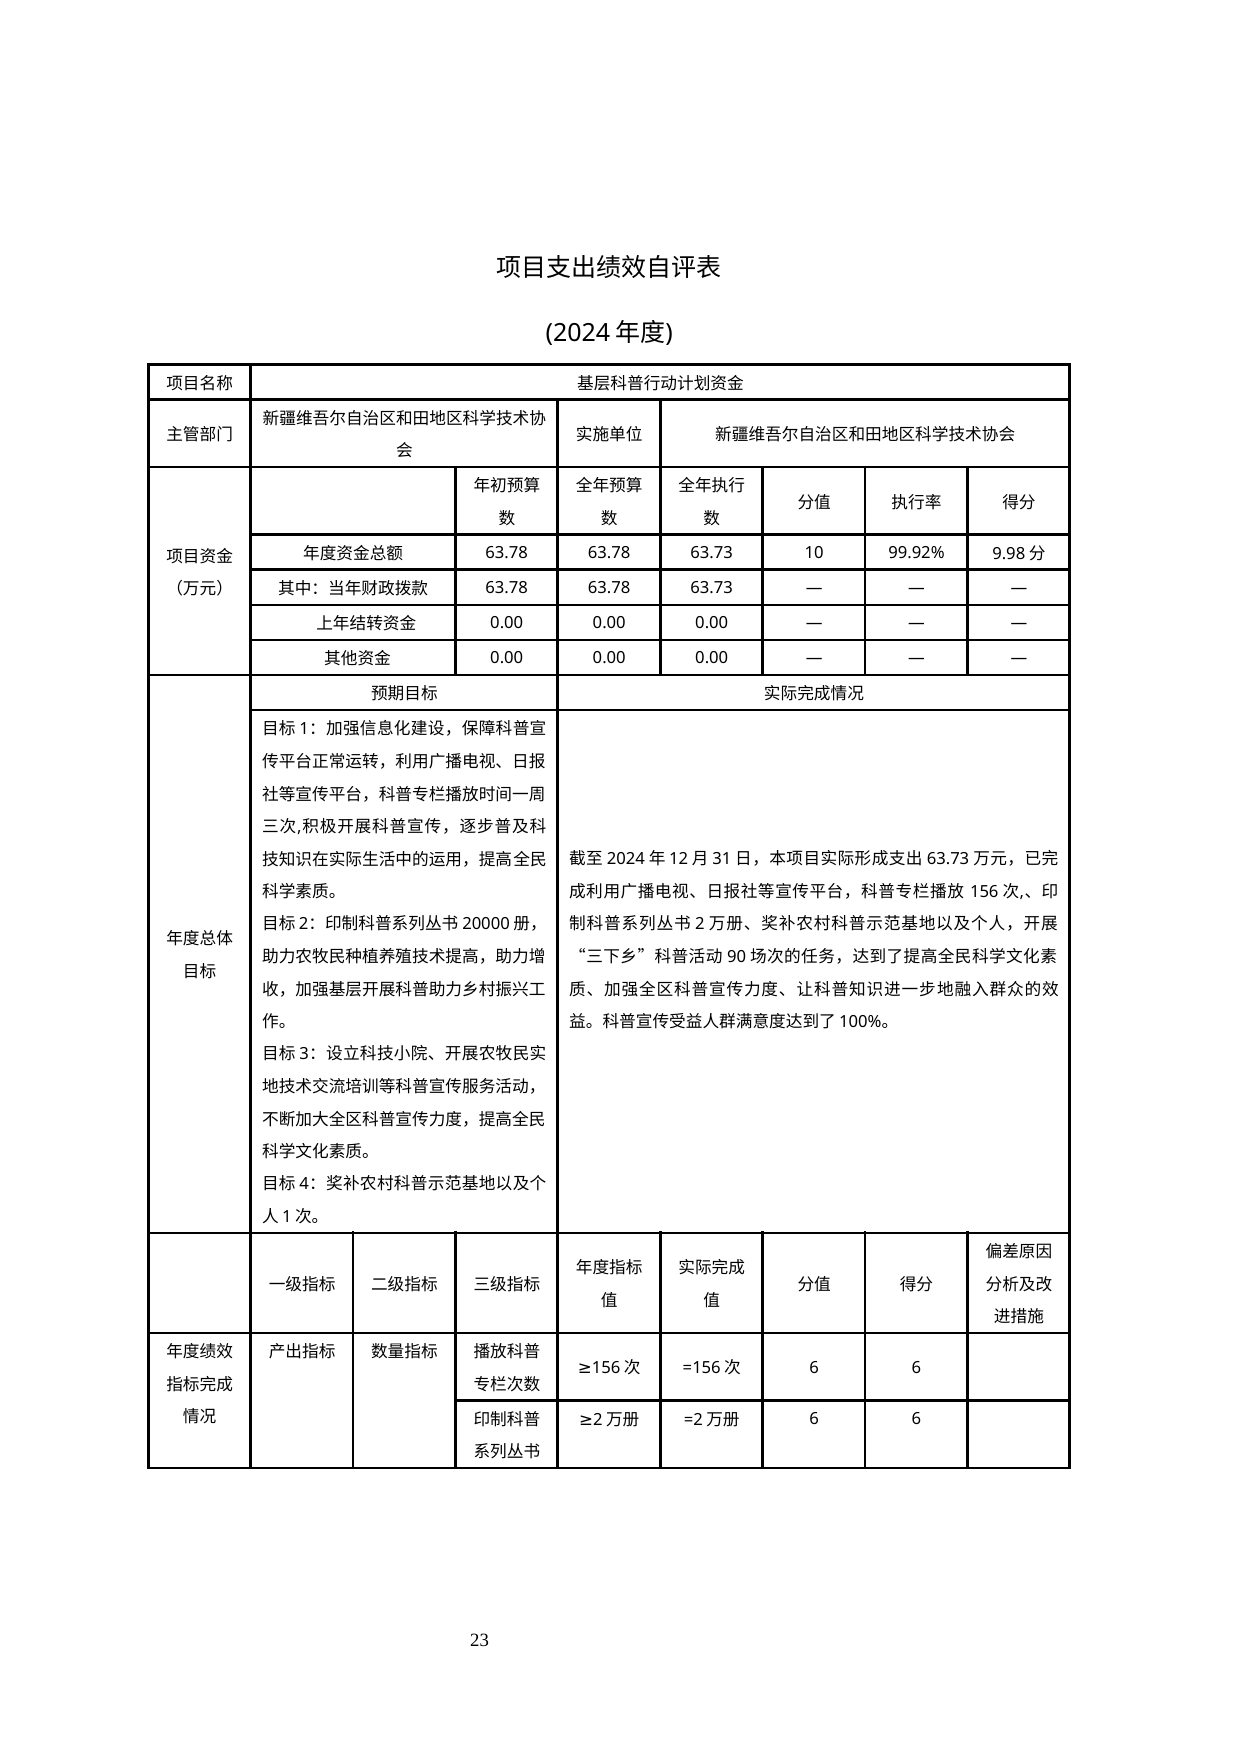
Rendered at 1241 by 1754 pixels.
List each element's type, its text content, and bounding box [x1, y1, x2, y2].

table_cell — [866, 571, 966, 603]
table_cell 分值 [764, 1234, 864, 1331]
table_cell 0.00 [662, 606, 761, 638]
table_cell 二级指标 [354, 1234, 454, 1331]
table_cell 63.78 [457, 536, 556, 568]
table_cell 基层科普行动计划资金 [252, 366, 1068, 398]
table_cell 新疆维吾尔自治区和田地区科学技术协会 [662, 401, 1068, 466]
table_cell 0.00 [457, 641, 556, 674]
table_cell 年度绩效指标完成情况 [150, 1334, 249, 1467]
table_cell 项目资金 （万元） [150, 468, 249, 674]
table_cell 6 [866, 1334, 966, 1399]
table_cell =2万册 [662, 1402, 761, 1467]
table_cell 0.00 [457, 606, 556, 638]
table_cell 新疆维吾尔自治区和田地区科学技术协会 [252, 401, 556, 466]
table_cell [150, 1234, 249, 1331]
table_cell 三级指标 [457, 1234, 556, 1331]
table_cell 其中：当年财政拨款 [252, 571, 454, 603]
table_cell 年度资金总额 [252, 536, 454, 568]
table_cell — [969, 641, 1068, 674]
table_cell 执行率 [866, 468, 966, 533]
table_cell 实际完成值 [662, 1234, 761, 1331]
table_cell [969, 1334, 1068, 1399]
table_cell 上年结转资金 [252, 606, 454, 638]
table_cell 印制科普系列丛书 [457, 1402, 556, 1467]
table_cell ≥156次 [559, 1334, 659, 1399]
table_cell 一级指标 [252, 1234, 352, 1331]
table_cell 全年预算数 [559, 468, 659, 533]
table_cell 年度指标值 [559, 1234, 659, 1331]
table_cell 产出指标 [252, 1334, 352, 1467]
table_cell [969, 1402, 1068, 1467]
table_cell 播放科普专栏次数 [457, 1334, 556, 1399]
table_cell 63.73 [662, 536, 761, 568]
table_cell 数量指标 [354, 1334, 454, 1467]
table_cell — [764, 641, 864, 674]
table_cell 0.00 [559, 606, 659, 638]
table_cell 99.92% [866, 536, 966, 568]
table_cell — [866, 641, 966, 674]
table_cell 截至2024年12月31日，本项目实际形成支出63.73万元，已完成利用广播电视、日报社等宣传平台，科普专栏播放156次,、印制科普系列丛书2万册、奖补农村科普示范基地以及个人，开展“三下乡”科普活动90场次的任务，达到了提高全民科学文化素质、加强全区科普宣传力度、让科普知识进一步地融入群众的效益。科普宣传受益人群满意度达到了100%。 [559, 711, 1068, 1231]
table_cell 全年执行数 [662, 468, 761, 533]
table_cell 分值 [764, 468, 864, 533]
table_cell 项目名称 [150, 366, 249, 398]
table_cell 0.00 [662, 641, 761, 674]
table_cell =156次 [662, 1334, 761, 1399]
table_cell 预期目标 [252, 676, 556, 709]
table_cell — [866, 606, 966, 638]
table_cell 6 [764, 1402, 864, 1467]
table_cell ≥2万册 [559, 1402, 659, 1467]
table_cell 实施单位 [559, 401, 659, 466]
table_cell 10 [764, 536, 864, 568]
table_cell 63.78 [559, 571, 659, 603]
table_header 项目支出绩效自评表 [148, 233, 1070, 298]
table_cell — [764, 571, 864, 603]
table_cell 其他资金 [252, 641, 454, 674]
table_cell — [969, 571, 1068, 603]
table_cell [252, 468, 454, 533]
table_cell 实际完成情况 [559, 676, 1068, 709]
table_cell 63.78 [457, 571, 556, 603]
table_cell 得分 [866, 1234, 966, 1331]
table_cell 6 [764, 1334, 864, 1399]
table_cell (2024年度) [148, 298, 1070, 363]
table_cell — [764, 606, 864, 638]
table_cell 年度总体目标 [150, 676, 249, 1231]
table_cell 63.78 [559, 536, 659, 568]
table_cell — [969, 606, 1068, 638]
table_cell 偏差原因分析及改进措施 [969, 1234, 1068, 1331]
table_cell 63.73 [662, 571, 761, 603]
table_cell 9.98分 [969, 536, 1068, 568]
table_cell 年初预算数 [457, 468, 556, 533]
table_cell 目标1：加强信息化建设，保障科普宣传平台正常运转，利用广播电视、日报社等宣传平台，科普专栏播放时间一周三次,积极开展科普宣传，逐步普及科技知识在实际生活中的运用，提高全民科学素质。 目标2：印制科普系列丛书20000册，助力农牧民种植养殖技术提高，助力增收，加强基层开展科普助力乡村振兴工作。 目标3：设立科技小院、开展农牧民实地技术交流培训等科普宣传服务活动，不断加大全区科普宣传力度，提高全民科学文化素质。 目标4：奖补农村科普示范基地以及个人1次。 [252, 711, 556, 1231]
table_cell 0.00 [559, 641, 659, 674]
table_cell 得分 [969, 468, 1068, 533]
table_cell 主管部门 [150, 401, 249, 466]
table_cell 6 [866, 1402, 966, 1467]
